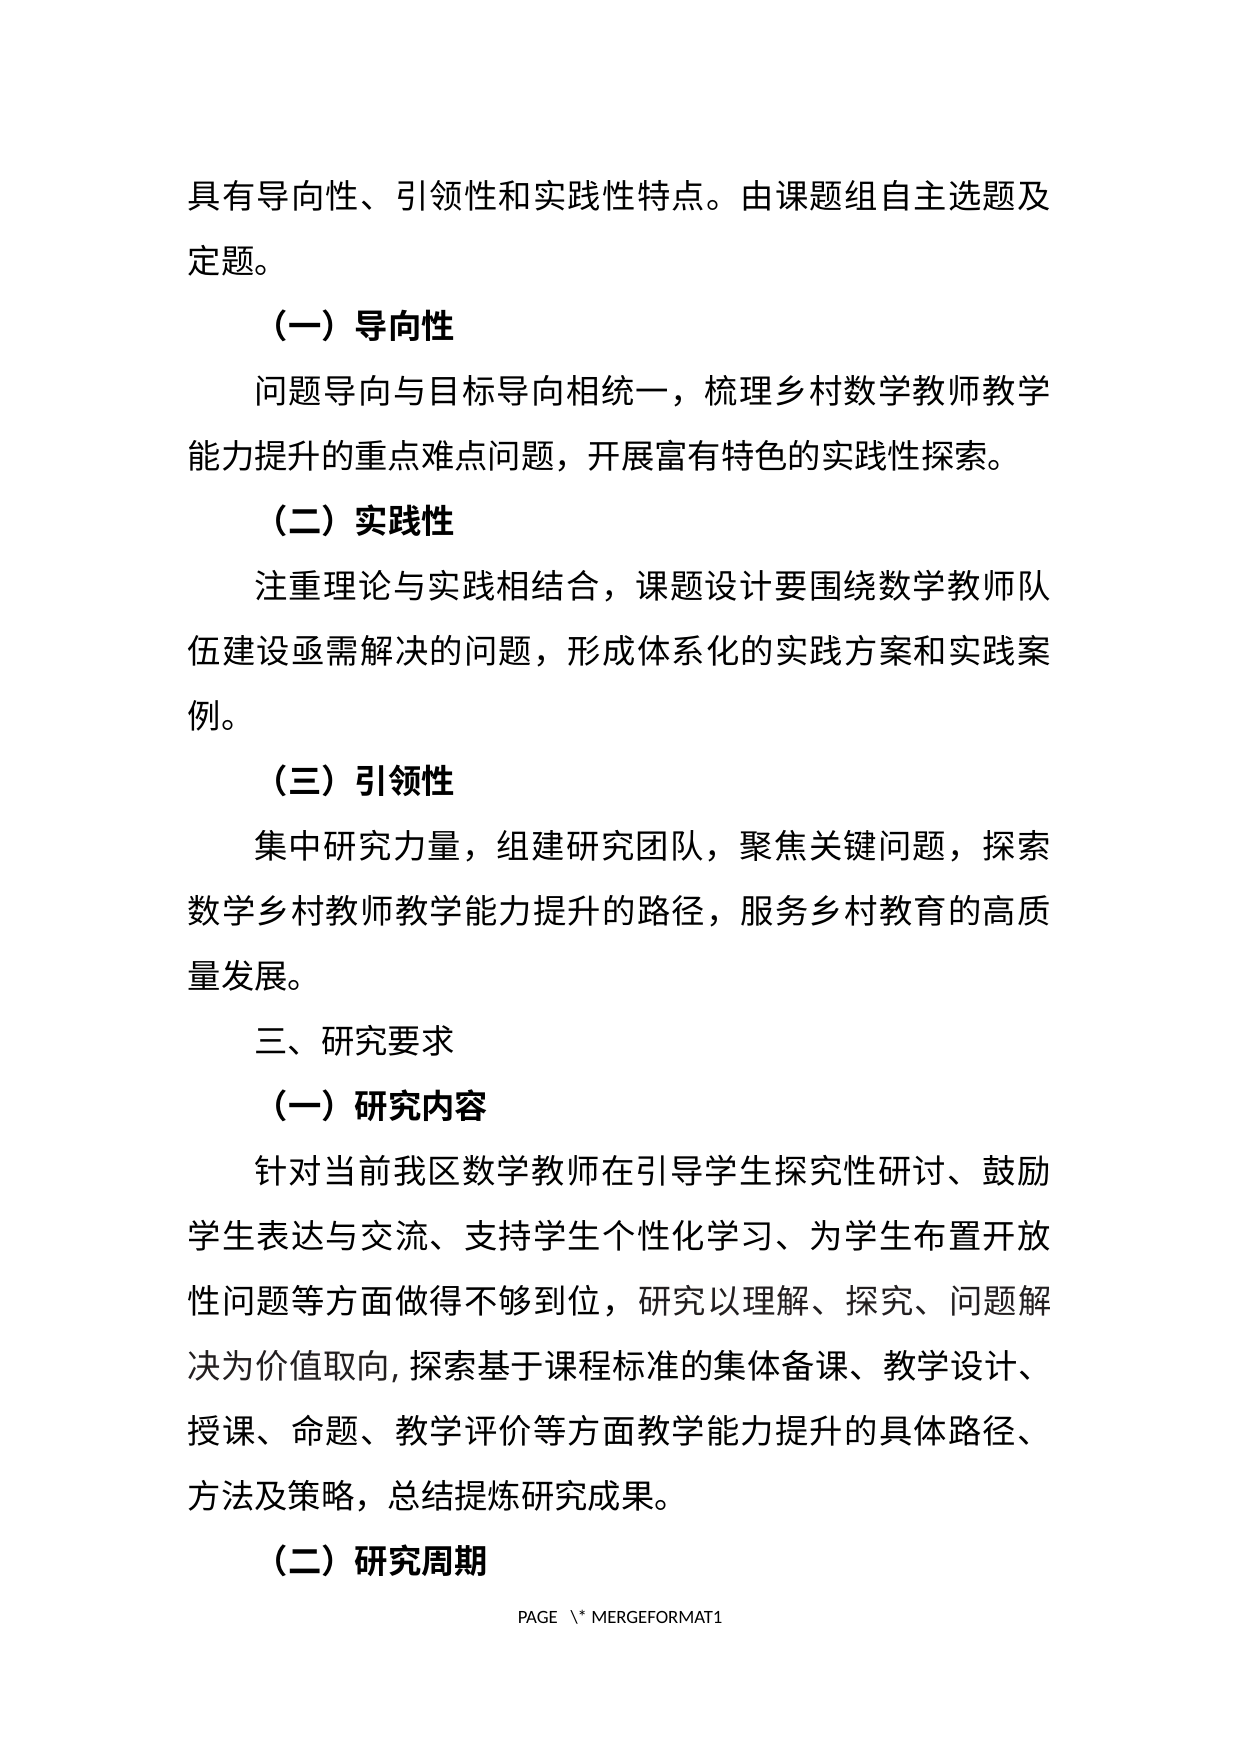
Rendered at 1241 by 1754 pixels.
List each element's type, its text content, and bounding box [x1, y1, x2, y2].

text （一）导向性 [187, 292, 1053, 357]
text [187, 162, 1053, 292]
text 集中研究力量，组建研究团队，聚焦关键问题，探索数学乡村教师教学能力提升的路径，服务乡村教育的高质量发展。 [187, 812, 1053, 1007]
text （二）研究周期 [187, 1527, 1053, 1592]
text 问题导向与目标导向相统一，梳理乡村数学教师教学能力提升的重点难点问题，开展富有特色的实践性探索。 [187, 357, 1053, 487]
text （一）研究内容 [187, 1072, 1053, 1137]
text （三）引领性 [187, 747, 1053, 812]
text 针对当前我区数学教师在引导学生探究性研讨、鼓励学生表达与交流、支持学生个性化学习、为学生布置开放性问题等方面做得不够到位，研究以理解、探究、问题解决为价值取向, 探索基于课程标准的集体备课、教学设计、授课、命题、教学评价等方面教学能力提升的具体路径、方法及策略，总结提炼研究成果。 [187, 1137, 1053, 1527]
text （二）实践性 [187, 487, 1053, 552]
text 注重理论与实践相结合，课题设计要围绕数学教师队伍建设亟需解决的问题，形成体系化的实践方案和实践案例。 [187, 552, 1053, 747]
text 三、研究要求 [187, 1007, 1053, 1072]
